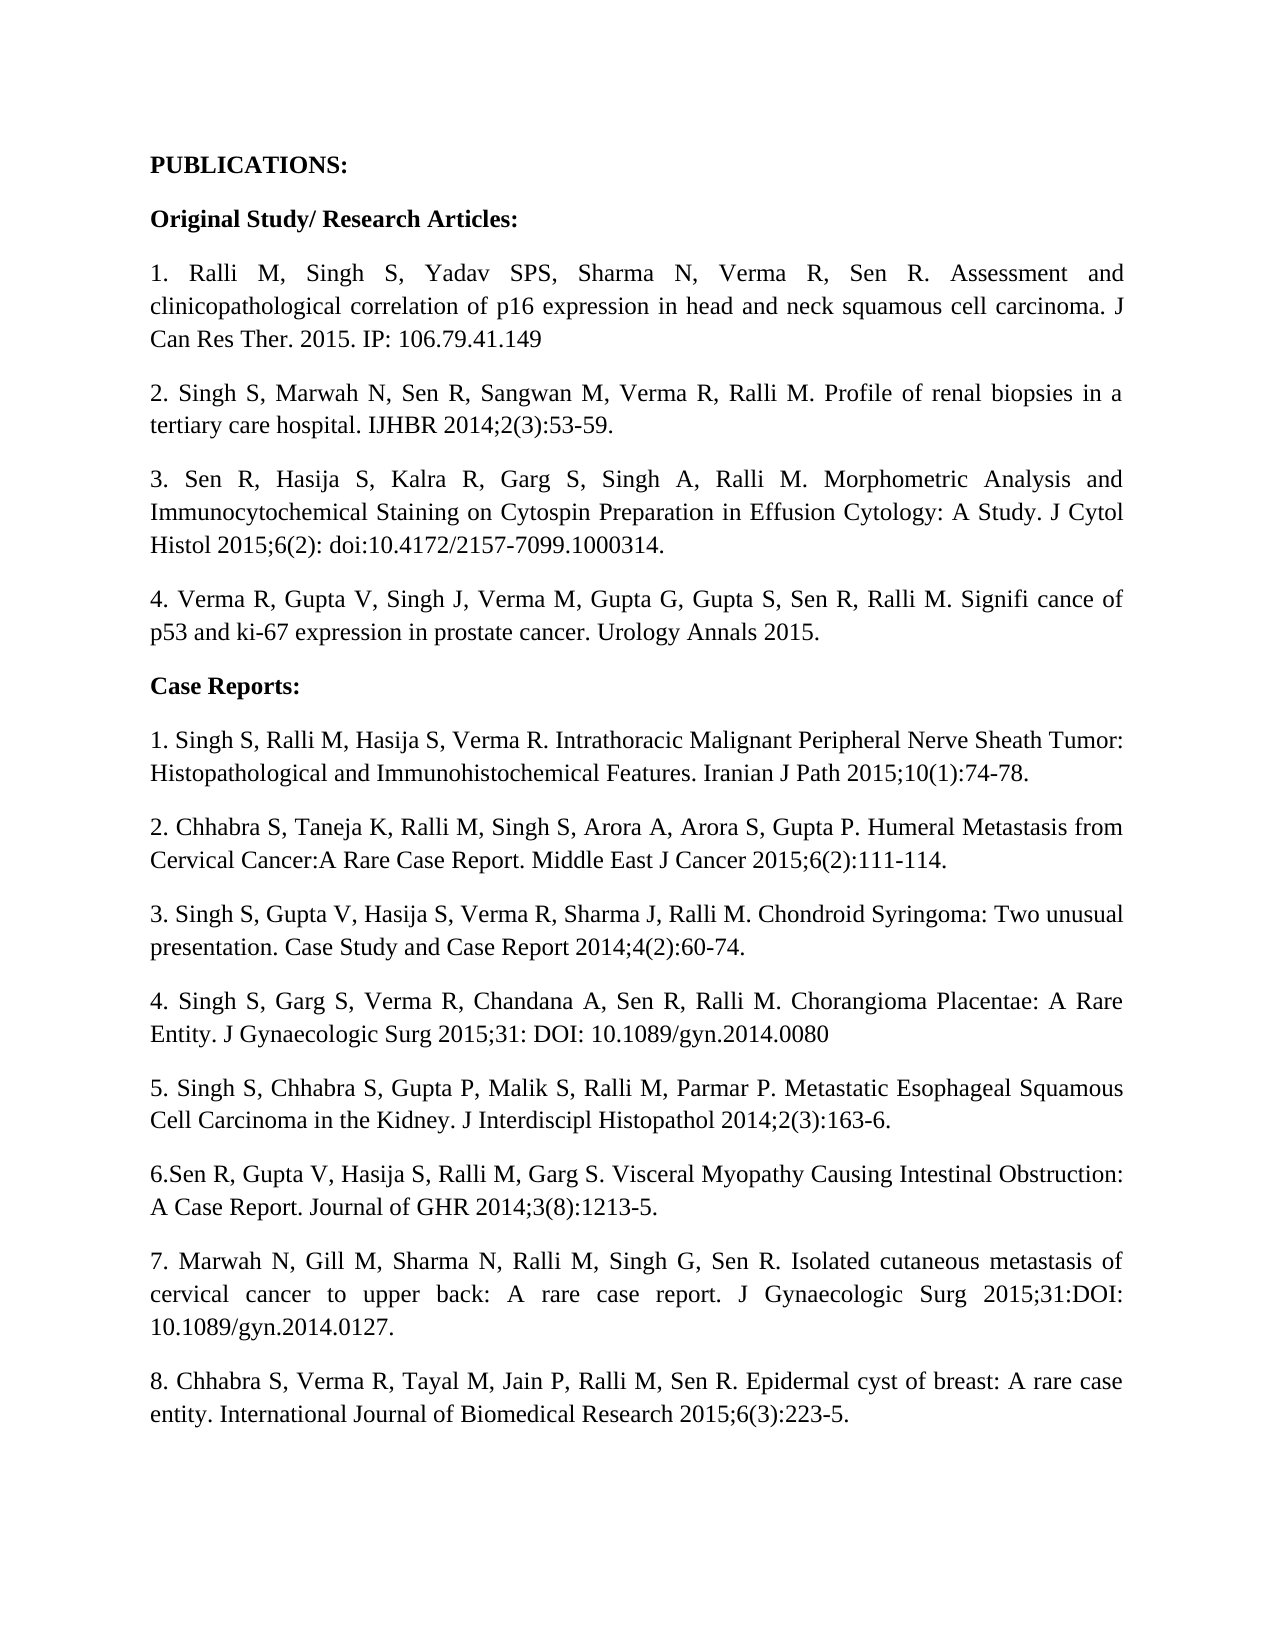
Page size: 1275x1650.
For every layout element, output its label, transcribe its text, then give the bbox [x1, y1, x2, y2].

text 7. Marwah N, Gill M, Sharma N, Ralli M, Singh G, Sen R. Isolated cutaneous metastasis of cervical cancer to upper back: A rare case report. J Gynaecologic Surg 2015;31:DOI: 10.1089/gyn.2014.0127. [150, 1246, 1125, 1341]
text Original Study/ Research Articles: [150, 204, 1125, 233]
text 1. Ralli M, Singh S, Yadav SPS, Sharma N, Verma R, Sen R. Assessment and clinicopathological correlation of p16 expression in head and neck squamous cell carcinoma. J Can Res Ther. 2015. IP: 106.79.41.149 [150, 258, 1125, 352]
text Case Reports: [150, 671, 1125, 700]
text 4. Singh S, Garg S, Verma R, Chandana A, Sen R, Ralli M. Chorangioma Placentae: A Rare Entity. J Gynaecologic Surg 2015;31: DOI: 10.1089/gyn.2014.0080 [150, 986, 1125, 1047]
text 2. Singh S, Marwah N, Sen R, Sangwan M, Verma R, Ralli M. Profile of renal biopsies in a tertiary care hospital. IJHBR 2014;2(3):53-59. [150, 378, 1125, 439]
text 6.Sen R, Gupta V, Hasija S, Ralli M, Garg S. Visceral Myopathy Causing Intestinal Obstruction: A Case Report. Journal of GHR 2014;3(8):1213-5. [150, 1159, 1125, 1221]
text 4. Verma R, Gupta V, Singh J, Verma M, Gupta G, Gupta S, Sen R, Ralli M. Signifi cance of p53 and ki-67 expression in prostate cancer. Urology Annals 2015. [150, 584, 1125, 646]
text 1. Singh S, Ralli M, Hasija S, Verma R. Intrathoracic Malignant Peripheral Nerve Sheath Tumor: Histopathological and Immunohistochemical Features. Iranian J Path 2015;10(1):74-78. [150, 725, 1125, 787]
text PUBLICATIONS: [150, 150, 1125, 179]
text 2. Chhabra S, Taneja K, Ralli M, Singh S, Arora A, Arora S, Gupta P. Humeral Metastasis from Cervical Cancer:A Rare Case Report. Middle East J Cancer 2015;6(2):111-114. [150, 812, 1125, 874]
text 3. Singh S, Gupta V, Hasija S, Verma R, Sharma J, Ralli M. Chondroid Syringoma: Two unusual presentation. Case Study and Case Report 2014;4(2):60-74. [150, 899, 1125, 961]
text 8. Chhabra S, Verma R, Tayal M, Jain P, Ralli M, Sen R. Epidermal cyst of breast: A rare case entity. International Journal of Biomedical Research 2015;6(3):223-5. [150, 1366, 1125, 1428]
text 5. Singh S, Chhabra S, Gupta P, Malik S, Ralli M, Parmar P. Metastatic Esophageal Squamous Cell Carcinoma in the Kidney. J Interdiscipl Histopathol 2014;2(3):163-6. [150, 1073, 1125, 1134]
text 3. Sen R, Hasija S, Kalra R, Garg S, Singh A, Ralli M. Morphometric Analysis and Immunocytochemical Staining on Cytospin Preparation in Effusion Cytology: A Study. J Cytol Histol 2015;6(2): doi:10.4172/2157-7099.1000314. [150, 464, 1125, 559]
